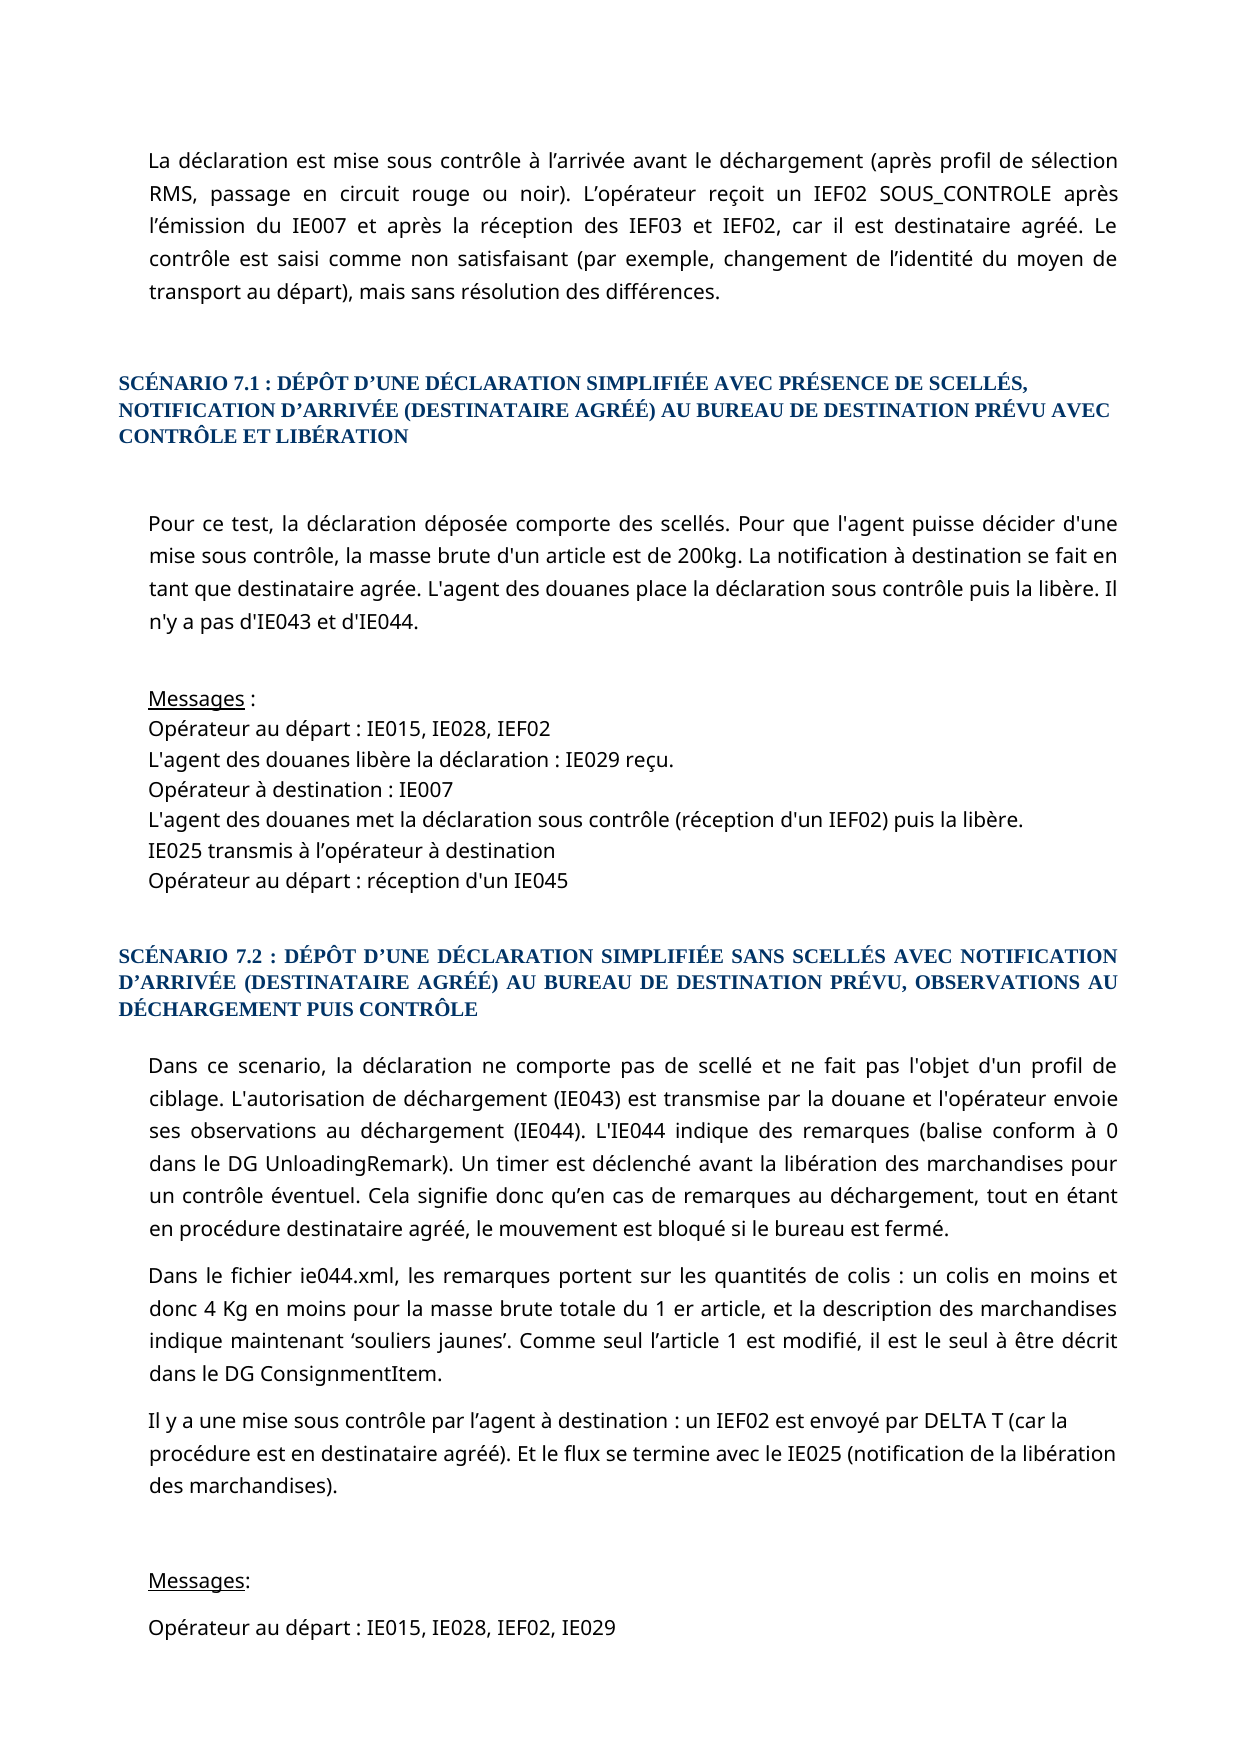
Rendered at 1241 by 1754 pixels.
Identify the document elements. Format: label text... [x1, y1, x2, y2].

text L'agent des douanes met la déclaration sous contrôle (réception d'un IEF02) puis la libère. [148, 806, 1119, 834]
text IE025 transmis à l’opérateur à destination [148, 836, 1119, 864]
subtitle SCÉNARIO 7.1 : DÉPÔT D’UNE DÉCLARATION SIMPLIFIÉE AVEC PRÉSENCE DE SCELLÉS, NOTIFICATION D’ARRIVÉE (DESTINATAIRE AGRÉÉ) AU BUREAU DE DESTINATION PRÉVU AVEC CONTRÔLE ET LIBÉRATION [118, 371, 1119, 448]
text Opérateur au départ : IE015, IE028, IEF02 [148, 714, 1119, 743]
text Opérateur au départ : IE015, IE028, IEF02, IE029 [148, 1613, 1119, 1641]
text Il y a une mise sous contrôle par l’agent à destination : un IEF02 est envoyé par DELTA T (car la procédure est en destinataire agréé). Et le flux se termine avec le IE025 (notification de la libération des marchandises). [148, 1406, 1119, 1500]
text Opérateur à destination : IE007 [148, 775, 1119, 804]
text Dans ce scenario, la déclaration ne comporte pas de scellé et ne fait pas l'objet d'un profil de ciblage. L'autorisation de déchargement (IE043) est transmise par la douane et l'opérateur envoie ses observations au déchargement (IE044). L'IE044 indique des remarques (balise conform à 0 dans le DG UnloadingRemark). Un timer est déclenché avant la libération des marchandises pour un contrôle éventuel. Cela signifie donc qu’en cas de remarques au déchargement, tout en étant en procédure destinataire agréé, le mouvement est bloqué si le bureau est fermé. [148, 1051, 1119, 1242]
text Messages: [148, 1566, 1119, 1594]
subtitle SCÉNARIO 7.2 : DÉPÔT D’UNE DÉCLARATION SIMPLIFIÉE SANS SCELLÉS AVEC NOTIFICATION D’ARRIVÉE (DESTINATAIRE AGRÉÉ) AU BUREAU DE DESTINATION PRÉVU, OBSERVATIONS AU DÉCHARGEMENT PUIS CONTRÔLE [118, 944, 1119, 1021]
text Pour ce test, la déclaration déposée comporte des scellés. Pour que l'agent puisse décider d'une mise sous contrôle, la masse brute d'un article est de 200kg. La notification à destination se fait en tant que destinataire agrée. L'agent des douanes place la déclaration sous contrôle puis la libère. Il n'y a pas d'IE043 et d'IE044. [148, 509, 1119, 635]
text Dans le fichier ie044.xml, les remarques portent sur les quantités de colis : un colis en moins et donc 4 Kg en moins pour la masse brute totale du 1 er article, et la description des marchandises indique maintenant ‘souliers jaunes’. Comme seul l’article 1 est modifié, il est le seul à être décrit dans le DG ConsignmentItem. [148, 1261, 1119, 1387]
text Messages : [148, 684, 1119, 713]
text Opérateur au départ : réception d'un IE045 [148, 866, 1119, 894]
text La déclaration est mise sous contrôle à l’arrivée avant le déchargement (après profil de sélection RMS, passage en circuit rouge ou noir). L’opérateur reçoit un IEF02 SOUS_CONTROLE après l’émission du IE007 et après la réception des IEF03 et IEF02, car il est destinataire agréé. Le contrôle est saisi comme non satisfaisant (par exemple, changement de l’identité du moyen de transport au départ), mais sans résolution des différences. [148, 146, 1119, 305]
text L'agent des douanes libère la déclaration : IE029 reçu. [148, 745, 1119, 773]
